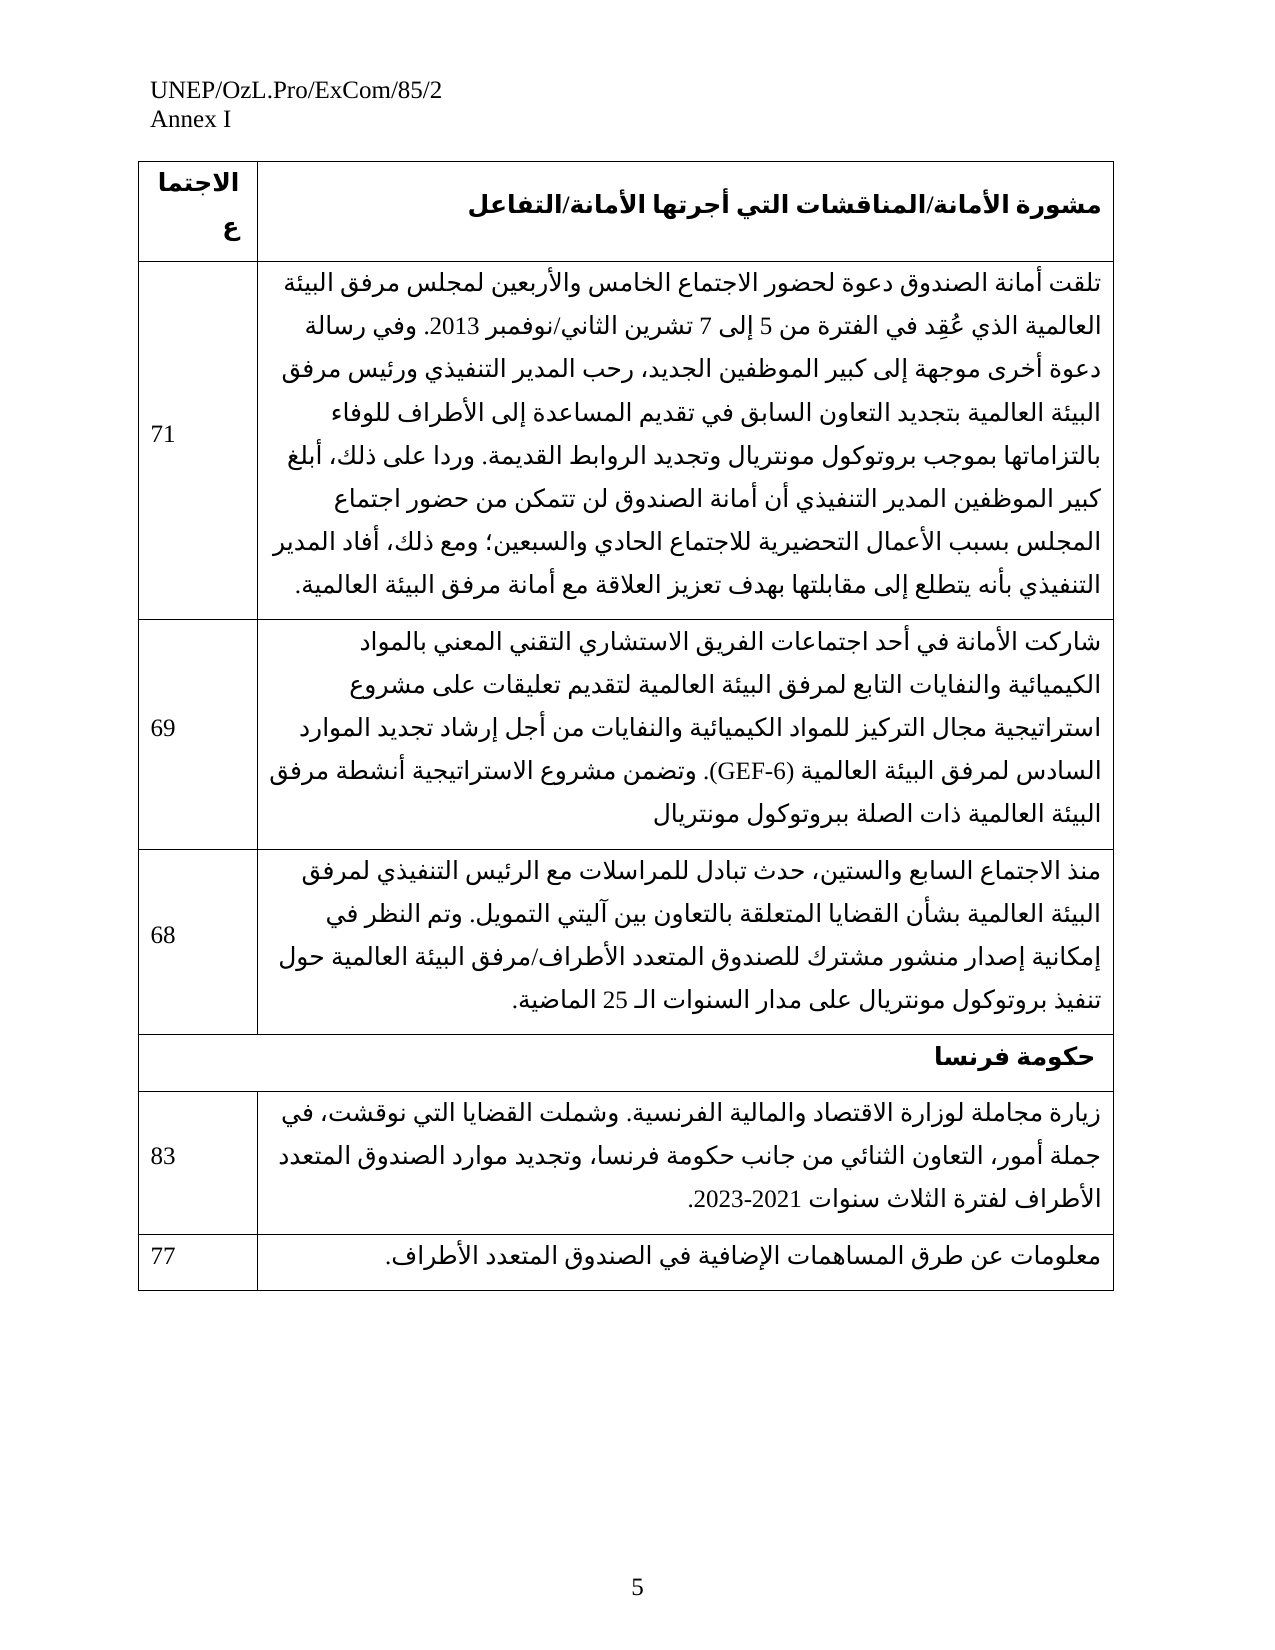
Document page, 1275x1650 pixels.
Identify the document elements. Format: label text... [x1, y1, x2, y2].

table_cell شاركت الأمانة في أحد اجتماعات الفريق الاستشاري التقني المعني بالمواد الكيميائية والنفايات التابع لمرفق البيئة العالمية لتقديم تعليقات على مشروع استراتيجية مجال التركيز للمواد الكيميائية والنفايات من أجل إرشاد تجديد الموارد السادس لمرفق البيئة العالمية (GEF-6). وتضمن مشروع الاستراتيجية أنشطة مرفق البيئة العالمية ذات الصلة ببروتوكول مونتريال [258, 620, 1113, 848]
table_cell تلقت أمانة الصندوق دعوة لحضور الاجتماع الخامس والأربعين لمجلس مرفق البيئة العالمية الذي عُقِد في الفترة من 5 إلى 7 تشرين الثاني/نوفمبر 2013. وفي رسالة دعوة أخرى موجهة إلى كبير الموظفين الجديد، رحب المدير التنفيذي ورئيس مرفق البيئة العالمية بتجديد التعاون السابق في تقديم المساعدة إلى الأطراف للوفاء بالتزاماتها بموجب بروتوكول مونتريال وتجديد الروابط القديمة. وردا على ذلك، أبلغ كبير الموظفين المدير التنفيذي أن أمانة الصندوق لن تتمكن من حضور اجتماع المجلس بسبب الأعمال التحضيرية للاجتماع الحادي والسبعين؛ ومع ذلك، أفاد المدير التنفيذي بأنه يتطلع إلى مقابلتها بهدف تعزيز العلاقة مع أمانة مرفق البيئة العالمية. [258, 262, 1113, 619]
table_cell 77 [139, 1235, 257, 1290]
table_cell 69 [139, 620, 257, 848]
table_cell منذ الاجتماع السابع والستين، حدث تبادل للمراسلات مع الرئيس التنفيذي لمرفق البيئة العالمية بشأن القضايا المتعلقة بالتعاون بين آليتي التمويل. وتم النظر في إمكانية إصدار منشور مشترك للصندوق المتعدد الأطراف/مرفق البيئة العالمية حول تنفيذ بروتوكول مونتريال على مدار السنوات الـ 25 الماضية. [258, 850, 1113, 1034]
table_cell زيارة مجاملة لوزارة الاقتصاد والمالية الفرنسية. وشملت القضايا التي نوقشت، في جملة أمور، التعاون الثنائي من جانب حكومة فرنسا، وتجديد موارد الصندوق المتعدد الأطراف لفترة الثلاث سنوات 2021-2023. [258, 1092, 1113, 1234]
table_header الاجتماع [139, 162, 257, 261]
table_cell معلومات عن طرق المساهمات الإضافية في الصندوق المتعدد الأطراف. [258, 1235, 1113, 1290]
table_cell 68 [139, 850, 257, 1034]
table_cell حكومة فرنسا [139, 1035, 1113, 1091]
table_cell 71 [139, 262, 257, 619]
table_header مشورة الأمانة/المناقشات التي أجرتها الأمانة/التفاعل [258, 162, 1113, 261]
table_cell 83 [139, 1092, 257, 1234]
